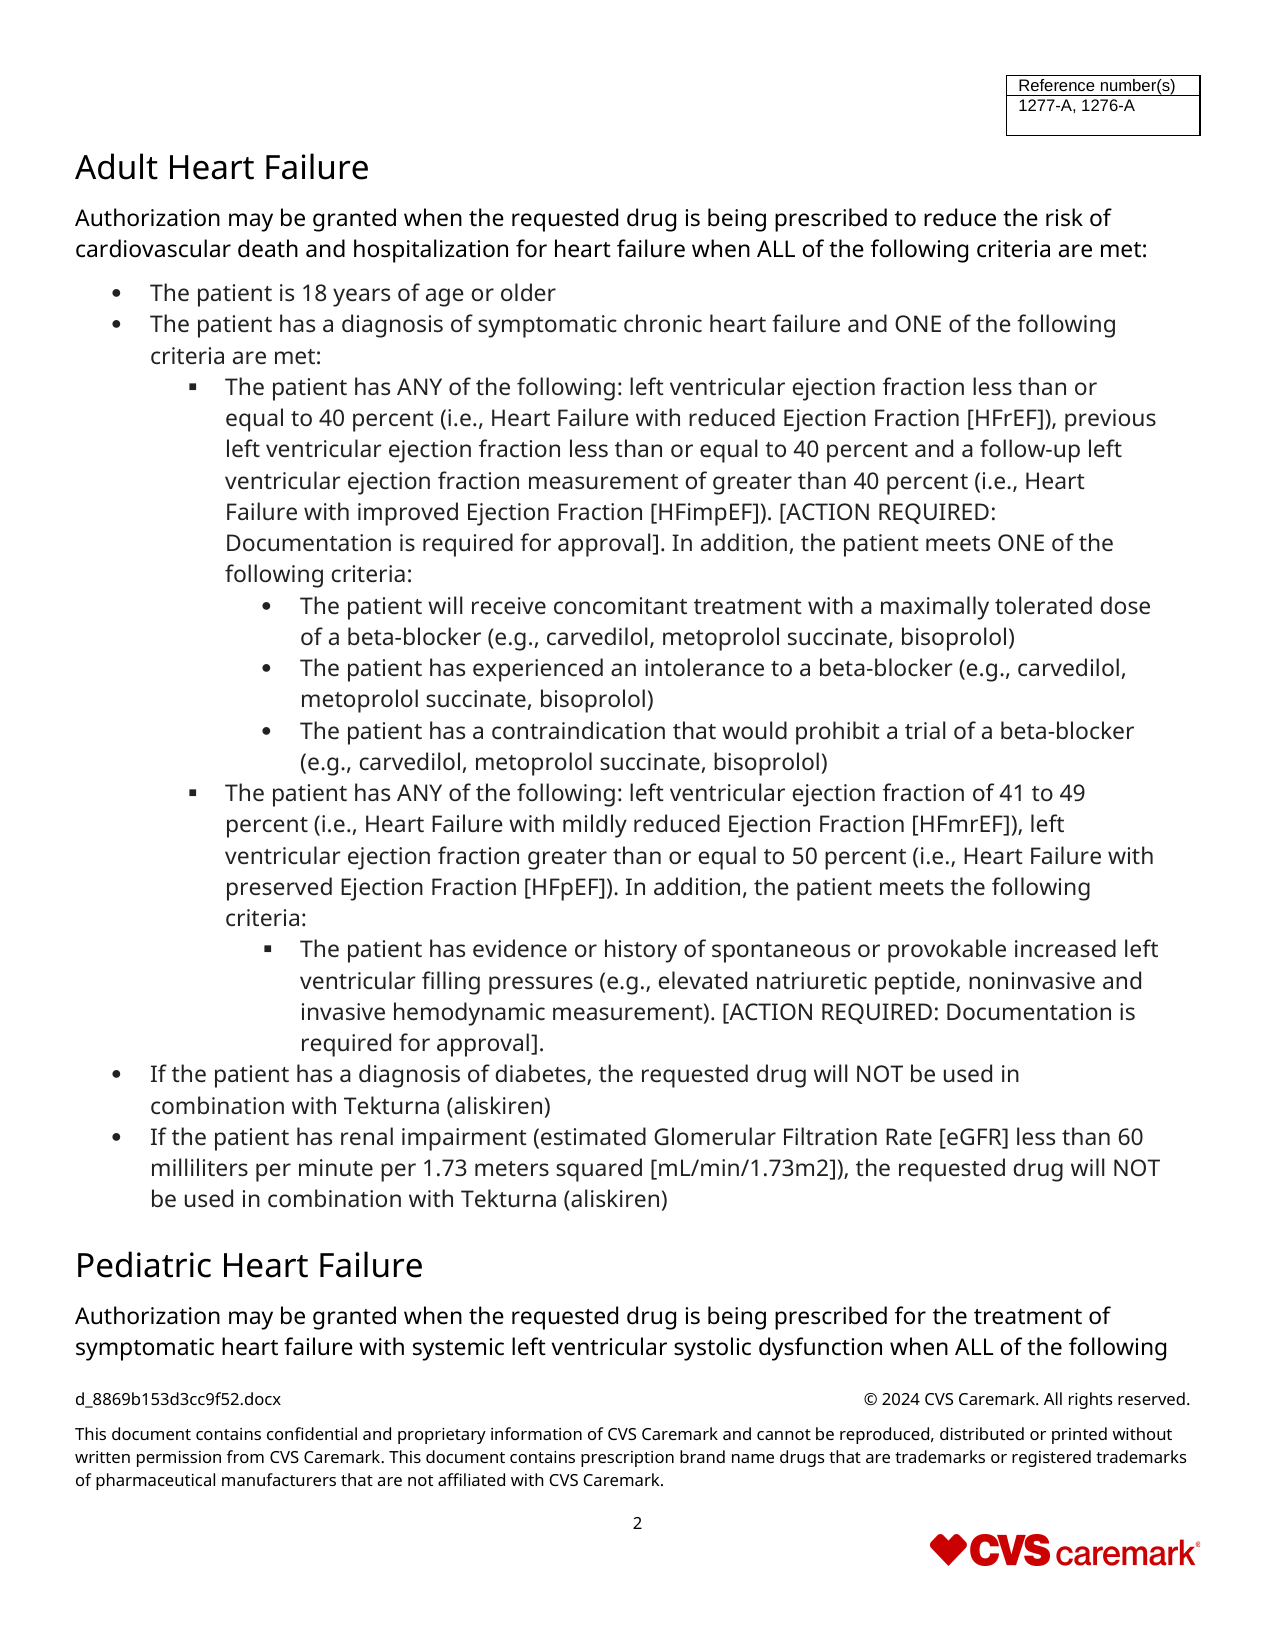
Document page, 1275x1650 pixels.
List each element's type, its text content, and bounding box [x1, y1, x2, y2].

subtitle Pediatric Heart Failure [75, 1242, 1200, 1287]
list The patient has a contraindication that would prohibit a trial of a beta-blocker (e.g., carvedilol, metoprolol succinate, bisoprolol) [262, 714, 1161, 777]
list The patient has a diagnosis of symptomatic chronic heart failure and ONE of the following criteria are met: [112, 308, 1161, 371]
list The patient is 18 years of age or older [112, 277, 1161, 308]
list The patient has ANY of the following: left ventricular ejection fraction less than or equal to 40 percent (i.e., Heart Failure with reduced Ejection Fraction [HFrEF]), previous left ventricular ejection fraction less than or equal to 40 percent and a follow-up left ventricular ejection fraction measurement of greater than 40 percent (i.e., Heart Failure with improved Ejection Fraction [HFimpEF]). [ACTION REQUIRED: Documentation is required for approval]. In addition, the patient meets ONE of the following criteria: [187, 371, 1161, 589]
list The patient has ANY of the following: left ventricular ejection fraction of 41 to 49 percent (i.e., Heart Failure with mildly reduced Ejection Fraction [HFmrEF]), left ventricular ejection fraction greater than or equal to 50 percent (i.e., Heart Failure with preserved Ejection Fraction [HFpEF]). In addition, the patient meets the following criteria: [187, 777, 1161, 933]
list The patient will receive concomitant treatment with a maximally tolerated dose of a beta-blocker (e.g., carvedilol, metoprolol succinate, bisoprolol) [262, 589, 1161, 652]
picture [930, 1534, 1200, 1566]
list If the patient has a diagnosis of diabetes, the requested drug will NOT be used in combination with Tekturna (aliskiren) [112, 1058, 1161, 1121]
subtitle Adult Heart Failure [75, 144, 1200, 189]
list The patient has evidence or history of spontaneous or provokable increased left ventricular filling pressures (e.g., elevated natriuretic peptide, noninvasive and invasive hemodynamic measurement). [ACTION REQUIRED: Documentation is required for approval]. [262, 933, 1185, 1058]
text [75, 1299, 1200, 1362]
list The patient has experienced an intolerance to a beta-blocker (e.g., carvedilol, metoprolol succinate, bisoprolol) [262, 652, 1161, 714]
text Authorization may be granted when the requested drug is being prescribed to reduce the risk of cardiovascular death and hospitalization for heart failure when ALL of the following criteria are met: [75, 202, 1200, 264]
